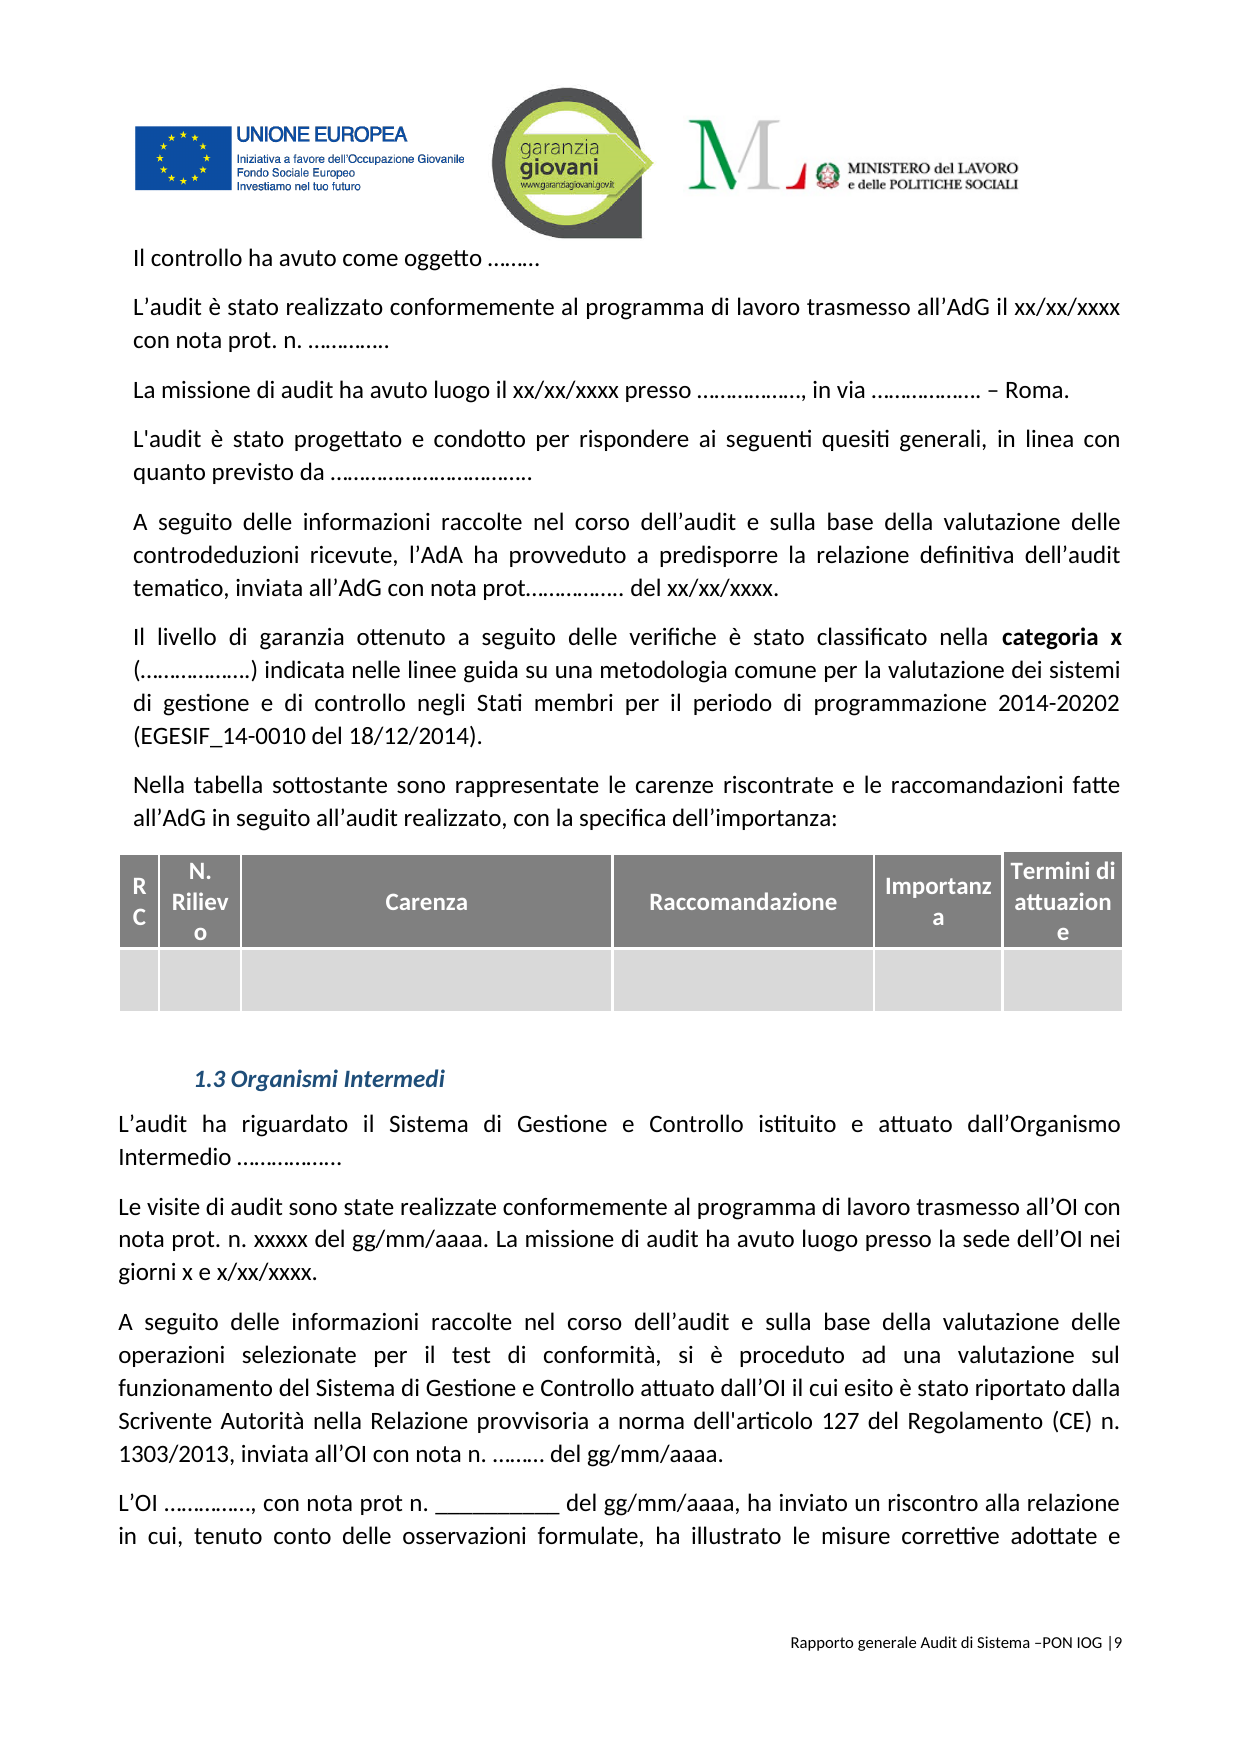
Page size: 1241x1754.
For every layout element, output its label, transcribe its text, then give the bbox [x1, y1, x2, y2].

table_header Termini di attuazione [1004, 852, 1122, 947]
table_header N. Rilievo [160, 855, 240, 947]
text A seguito delle informazioni raccolte nel corso dell’audit e sulla base della valutazione delle operazioni selezionate per il test di conformità, si è proceduto ad una valutazione sul funzionamento del Sistema di Gestione e Controllo attuato dall’OI il cui esito è stato riportato dalla Scrivente Autorità nella Relazione provvisoria a norma dell'articolo 127 del Regolamento (CE) n. 1303/2013, inviata all’OI con nota n. ……… del gg/mm/aaaa. [118, 1306, 1122, 1468]
text L’audit è stato realizzato conformemente al programma di lavoro trasmesso all’AdG il xx/xx/xxxx con nota prot. n. ………….. [133, 291, 1122, 355]
table_cell [120, 950, 158, 1011]
text Nella tabella sottostante sono rappresentate le carenze riscontrate e le raccomandazioni fatte all’AdG in seguito all’audit realizzato, con la specifica dell’importanza: [133, 770, 1122, 833]
table_header RC [120, 855, 158, 947]
text A seguito delle informazioni raccolte nel corso dell’audit e sulla base della valutazione delle controdeduzioni ricevute, l’AdA ha provveduto a predisporre la relazione definitiva dell’audit tematico, inviata all’AdG con nota prot…………….. del xx/xx/xxxx. [133, 506, 1122, 602]
subtitle Organismi Intermedi [193, 1063, 1122, 1093]
table_header Raccomandazione [614, 855, 873, 947]
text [118, 1487, 1122, 1551]
table_cell [614, 950, 873, 1011]
text Il controllo ha avuto come oggetto ……… [133, 242, 1122, 272]
text L’audit ha riguardato il Sistema di Gestione e Controllo istituito e attuato dall’Organismo Intermedio ……………... [118, 1108, 1122, 1172]
text Il livello di garanzia ottenuto a seguito delle verifiche è stato classificato nella categoria x (……………….) indicata nelle linee guida su una metodologia comune per la valutazione dei sistemi di gestione e di controllo negli Stati membri per il periodo di programmazione 2014-20202 (EGESIF_14-0010 del 18/12/2014). [133, 621, 1122, 751]
text Le visite di audit sono state realizzate conformemente al programma di lavoro trasmesso all’OI con nota prot. n. xxxxx del gg/mm/aaaa. La missione di audit ha avuto luogo presso la sede dell’OI nei giorni x e x/xx/xxxx. [118, 1191, 1122, 1287]
table_cell [160, 950, 240, 1011]
table_cell [875, 950, 1001, 1011]
text L'audit è stato progettato e condotto per rispondere ai seguenti quesiti generali, in linea con quanto previsto da …………………………….. [133, 423, 1122, 487]
table_header Carenza [242, 855, 611, 947]
table_header Importanza [875, 855, 1001, 947]
table_cell [1004, 950, 1122, 1011]
text La missione di audit ha avuto luogo il xx/xx/xxxx presso ………………, in via ………………. – Roma. [133, 374, 1122, 404]
table_cell [242, 950, 611, 1011]
